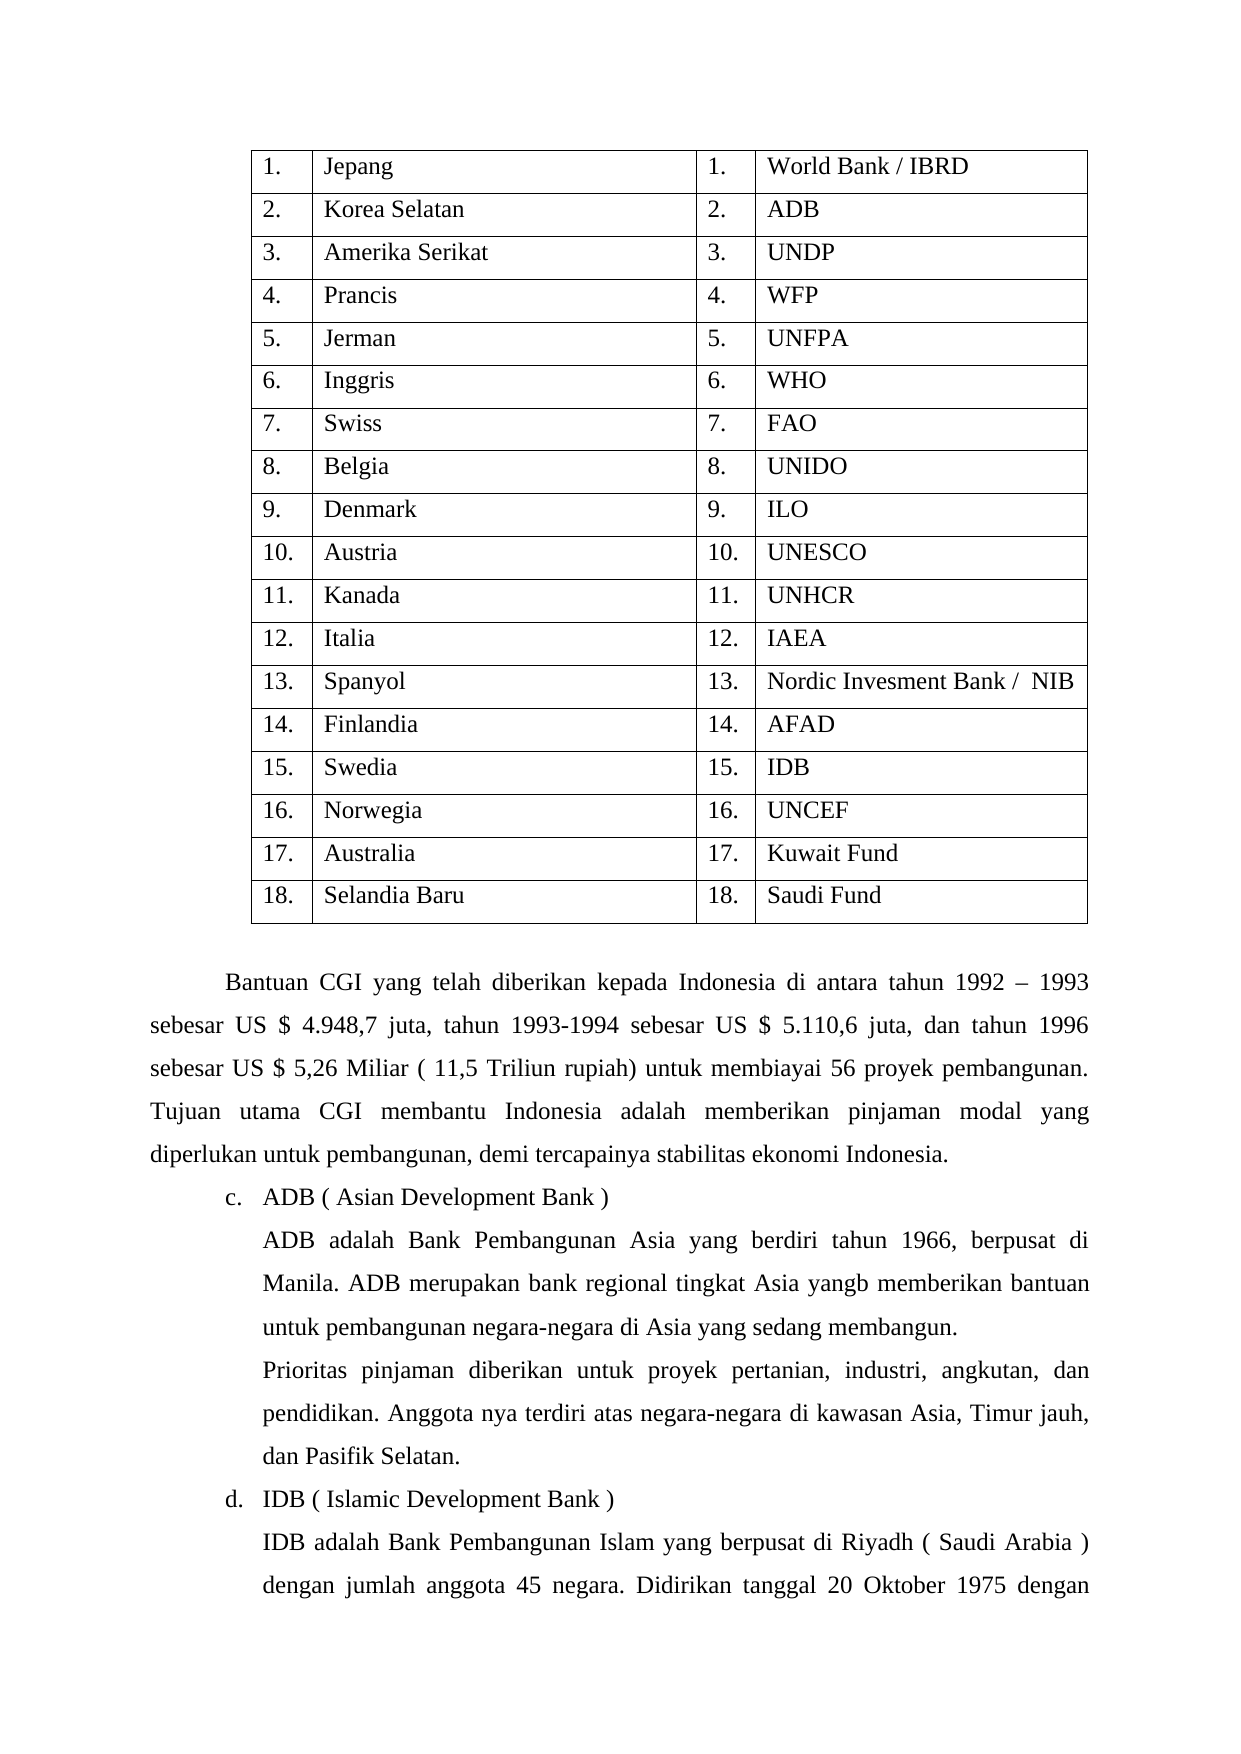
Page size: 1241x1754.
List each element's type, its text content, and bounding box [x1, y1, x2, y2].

table_cell 17. [697, 838, 755, 879]
table_cell Jerman [313, 323, 696, 364]
table_cell 4. [252, 280, 312, 322]
table_cell Norwegia [313, 795, 696, 837]
table_cell AFAD [756, 709, 1087, 751]
table_cell FAO [756, 409, 1087, 450]
table_cell 11. [697, 580, 755, 622]
table_cell 18. [697, 881, 755, 922]
table_cell Austria [313, 537, 696, 579]
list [262, 1527, 1090, 1599]
table_cell UNHCR [756, 580, 1087, 622]
table_cell 15. [697, 752, 755, 794]
table_cell Inggris [313, 366, 696, 407]
table_cell Prancis [313, 280, 696, 322]
table_cell Denmark [313, 494, 696, 536]
table_cell 10. [697, 537, 755, 579]
table_cell IDB [756, 752, 1087, 794]
list ADB ( Asian Development Bank ) [225, 1182, 1090, 1211]
table_cell 3. [697, 237, 755, 279]
table_cell 2. [697, 194, 755, 236]
table_cell Australia [313, 838, 696, 879]
table_cell 9. [252, 494, 312, 536]
table_cell 1. [252, 151, 312, 193]
table_cell Spanyol [313, 666, 696, 708]
table_cell IAEA [756, 623, 1087, 665]
table_cell 6. [252, 366, 312, 407]
table_cell 16. [697, 795, 755, 837]
table_cell 2. [252, 194, 312, 236]
table_cell Italia [313, 623, 696, 665]
table_cell Swiss [313, 409, 696, 450]
table_cell Amerika Serikat [313, 237, 696, 279]
table_cell UNIDO [756, 451, 1087, 493]
table_cell 8. [252, 451, 312, 493]
table_cell 14. [252, 709, 312, 751]
table_cell World Bank / IBRD [756, 151, 1087, 193]
table_cell 10. [252, 537, 312, 579]
table_cell 8. [697, 451, 755, 493]
table_cell 7. [252, 409, 312, 450]
table_cell 16. [252, 795, 312, 837]
list Prioritas pinjaman diberikan untuk proyek pertanian, industri, angkutan, dan pendidikan. Anggota nya terdiri atas negara-negara di kawasan Asia, Timur jauh, dan Pasifik Selatan. [262, 1355, 1090, 1470]
table_cell UNCEF [756, 795, 1087, 837]
table_cell Saudi Fund [756, 881, 1087, 922]
table_cell Finlandia [313, 709, 696, 751]
table_cell 5. [697, 323, 755, 364]
table_cell UNFPA [756, 323, 1087, 364]
table_cell 1. [697, 151, 755, 193]
table_cell 4. [697, 280, 755, 322]
table_cell UNDP [756, 237, 1087, 279]
table_cell UNESCO [756, 537, 1087, 579]
table_cell 6. [697, 366, 755, 407]
table_cell Belgia [313, 451, 696, 493]
table_cell 13. [697, 666, 755, 708]
table_cell 12. [697, 623, 755, 665]
table_cell Jepang [313, 151, 696, 193]
table_cell 5. [252, 323, 312, 364]
table_cell Nordic Invesment Bank / NIB [756, 666, 1087, 708]
table_cell 7. [697, 409, 755, 450]
table_cell 15. [252, 752, 312, 794]
table_cell Korea Selatan [313, 194, 696, 236]
list Bantuan CGI yang telah diberikan kepada Indonesia di antara tahun 1992 – 1993 sebesar US $ 4.948,7 juta, tahun 1993-1994 sebesar US $ 5.110,6 juta, dan tahun 1996 sebesar US $ 5,26 Miliar ( 11,5 Triliun rupiah) untuk membiayai 56 proyek pembangunan. Tujuan utama CGI membantu Indonesia adalah memberikan pinjaman modal yang diperlukan untuk pembangunan, demi tercapainya stabilitas ekonomi Indonesia. [150, 967, 1090, 1168]
table_cell Swedia [313, 752, 696, 794]
table_cell 13. [252, 666, 312, 708]
table_cell ADB [756, 194, 1087, 236]
table_cell Selandia Baru [313, 881, 696, 922]
table_cell Kuwait Fund [756, 838, 1087, 879]
table_cell ILO [756, 494, 1087, 536]
list ADB adalah Bank Pembangunan Asia yang berdiri tahun 1966, berpusat di Manila. ADB merupakan bank regional tingkat Asia yangb memberikan bantuan untuk pembangunan negara-negara di Asia yang sedang membangun. [262, 1225, 1090, 1340]
table_cell 12. [252, 623, 312, 665]
table_cell WFP [756, 280, 1087, 322]
table_cell 14. [697, 709, 755, 751]
table_cell 17. [252, 838, 312, 879]
list IDB ( Islamic Development Bank ) [225, 1484, 1090, 1513]
table_cell WHO [756, 366, 1087, 407]
table_cell Kanada [313, 580, 696, 622]
table_cell 3. [252, 237, 312, 279]
table_cell 9. [697, 494, 755, 536]
table_cell 18. [252, 881, 312, 922]
table_cell 11. [252, 580, 312, 622]
